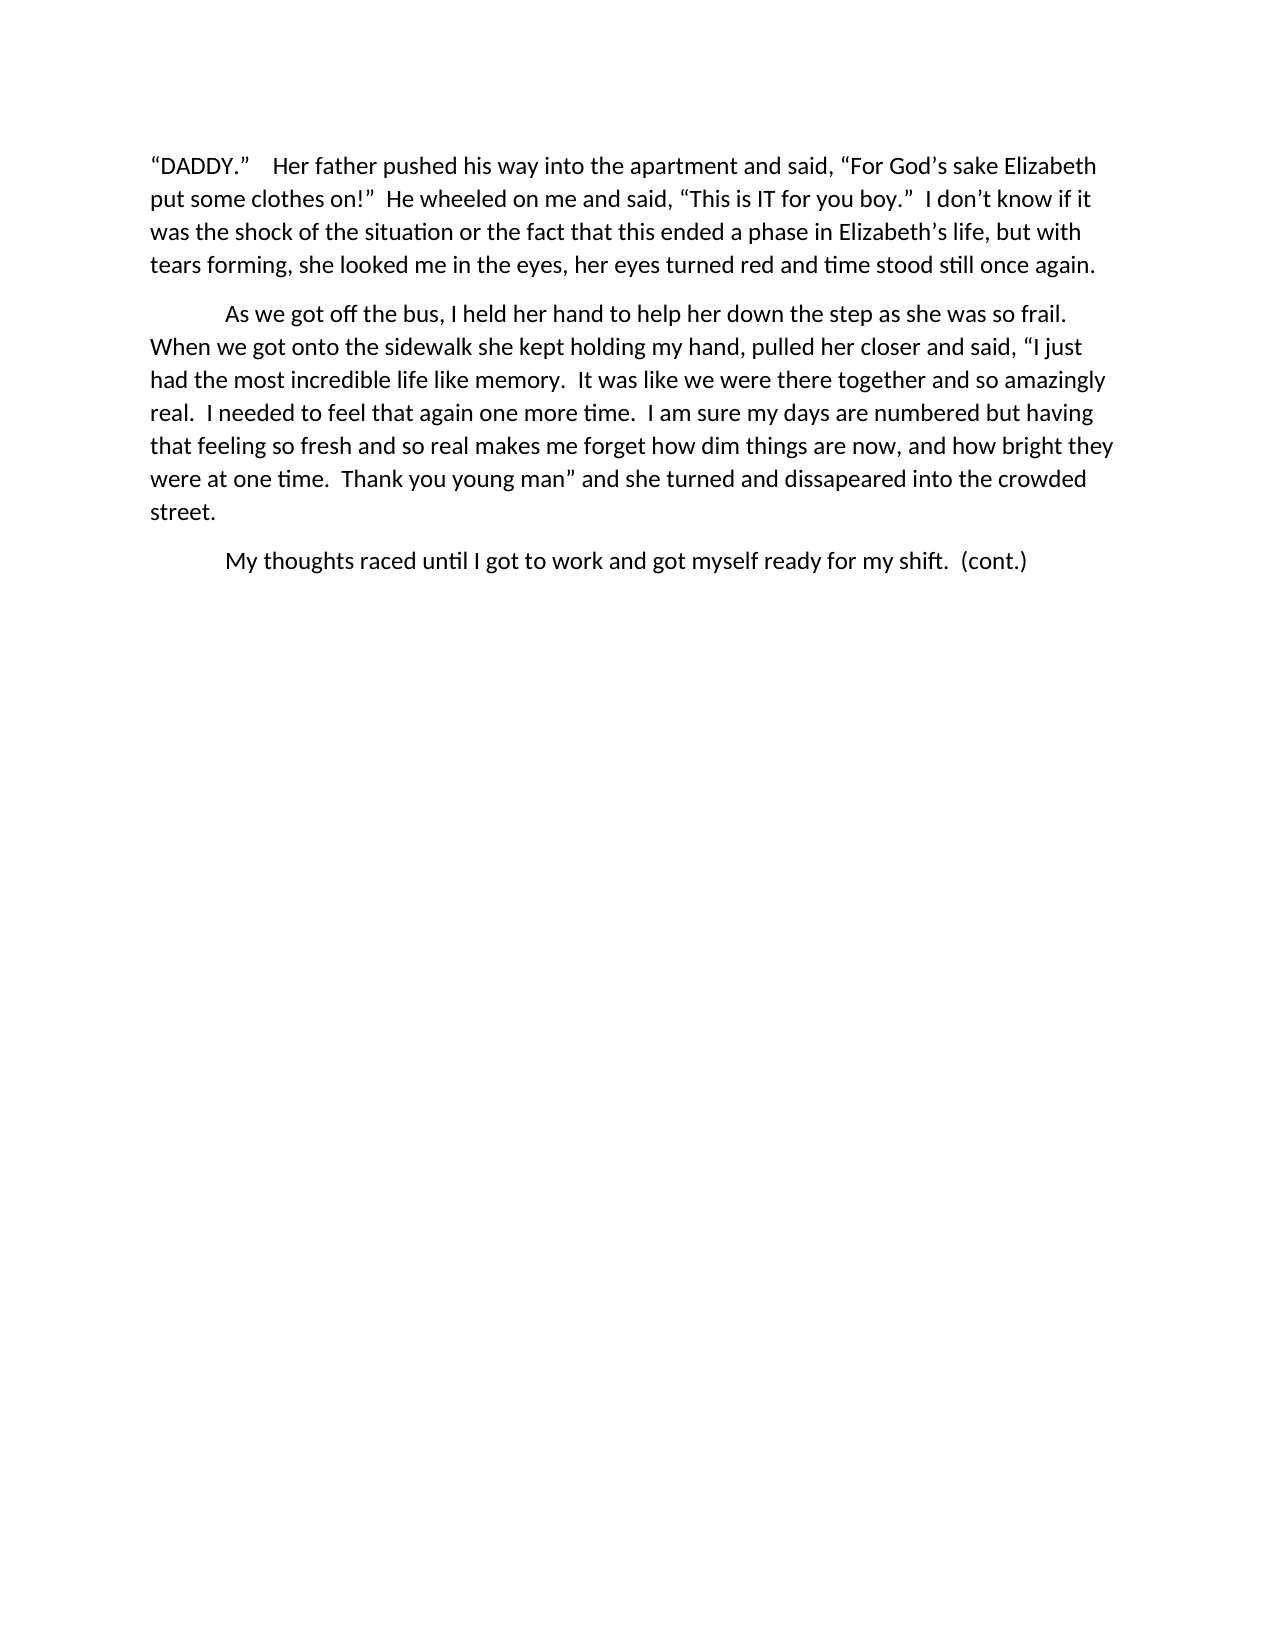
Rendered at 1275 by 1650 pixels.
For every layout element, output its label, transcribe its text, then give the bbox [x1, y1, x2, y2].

text My thoughts raced until I got to work and got myself ready for my shift. (cont.) [150, 545, 1125, 576]
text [150, 150, 1125, 279]
text As we got off the bus, I held her hand to help her down the step as she was so frail. When we got onto the sidewalk she kept holding my hand, pulled her closer and said, “I just had the most incredible life like memory. It was like we were there together and so amazingly real. I needed to feel that again one more time. I am sure my days are numbered but having that feeling so fresh and so real makes me forget how dim things are now, and how bright they were at one time. Thank you young man” and she turned and dissapeared into the crowded street. [150, 298, 1125, 526]
